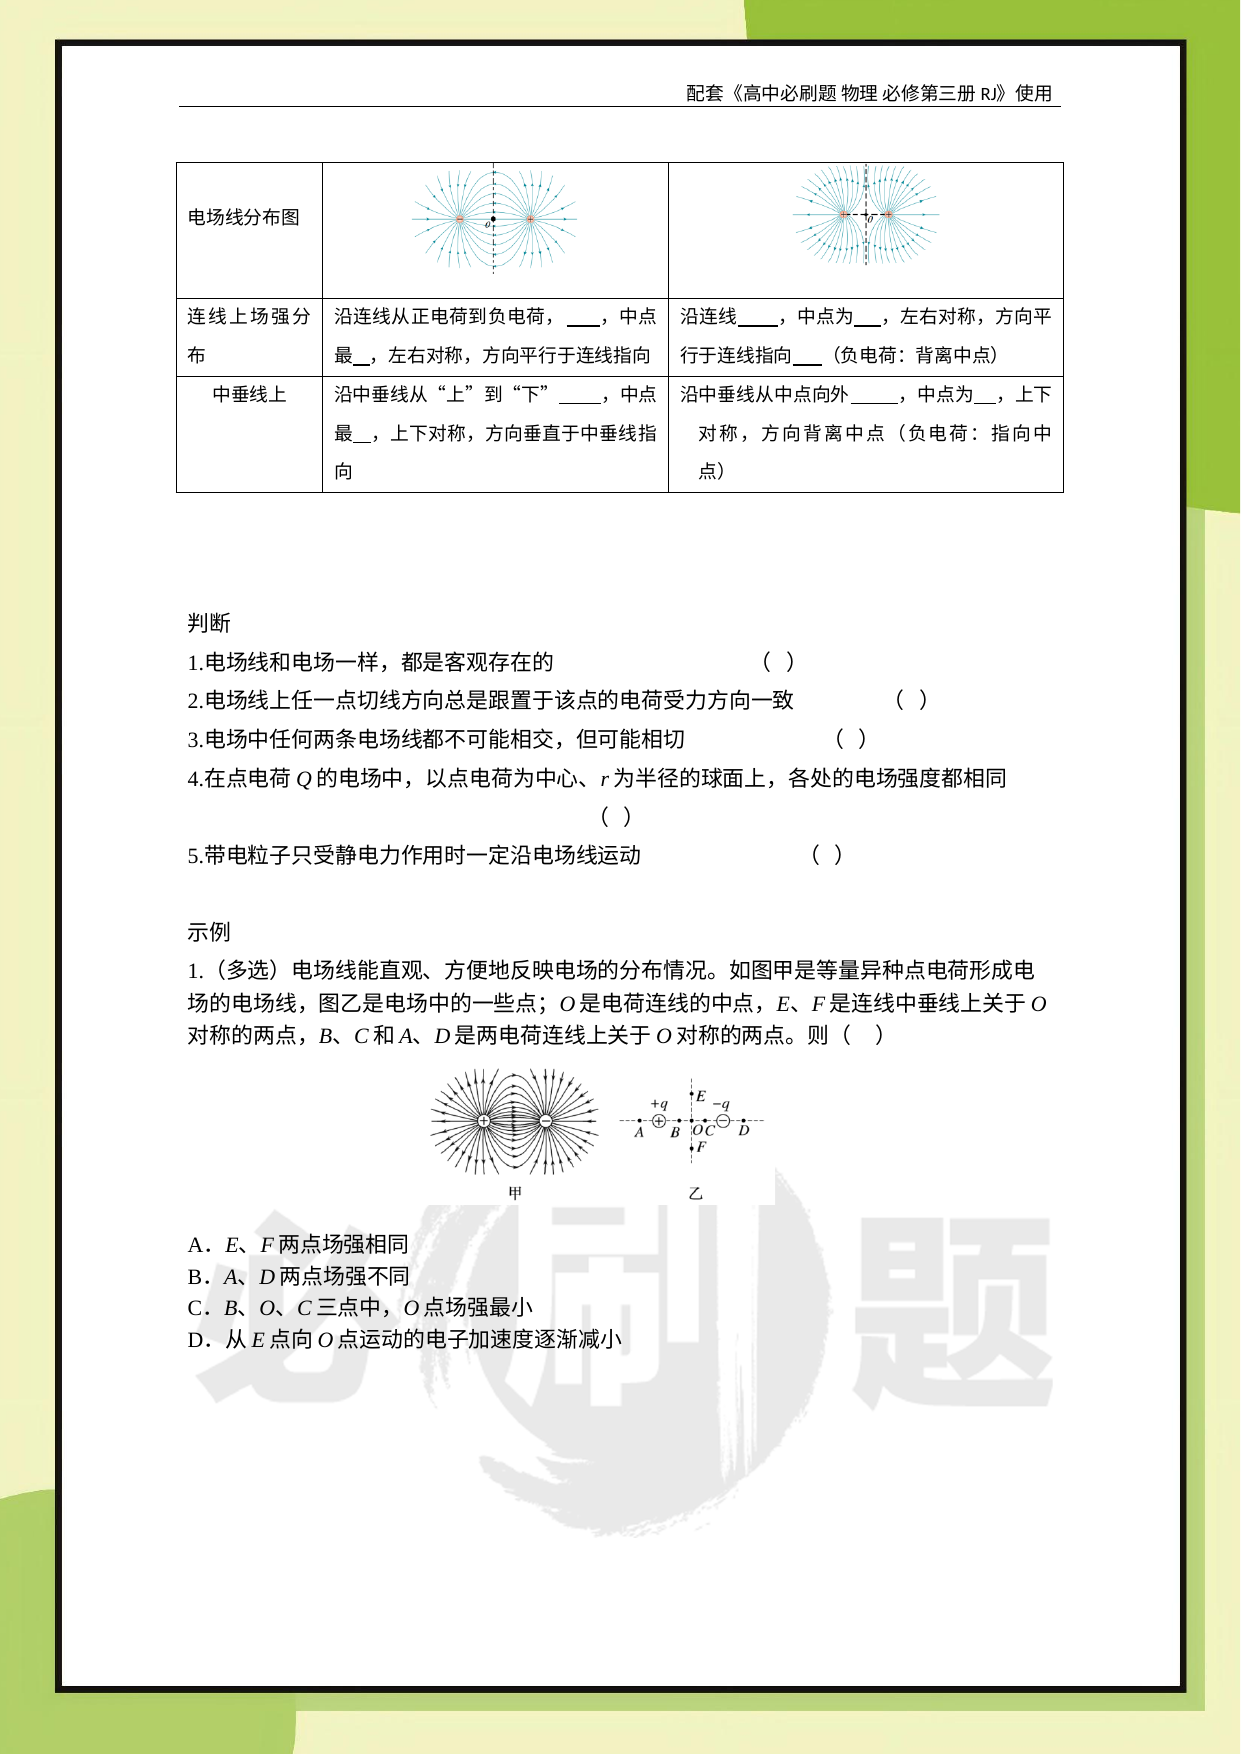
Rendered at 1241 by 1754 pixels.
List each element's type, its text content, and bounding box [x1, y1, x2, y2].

text B．A、D两点场强不同 [187, 1259, 1053, 1290]
list 5.带电粒子只受静电力作用时一定沿电场线运动 （ ） [187, 838, 1053, 871]
text A．E、F两点场强相同 [187, 1227, 1053, 1259]
text C．B、O、C三点中，O点场强最小 [187, 1290, 1053, 1322]
text 1.（多选）电场线能直观、方便地反映电场的分布情况。如图甲是等量异种点电荷形成电场的电场线，图乙是电场中的一些点；O是电荷连线的中点，E、F是连线中垂线上关于O对称的两点，B、C和A、D是两电荷连线上关于O对称的两点。则（ ） [187, 953, 1053, 1051]
table_cell 电场线分布图 [177, 163, 322, 298]
text D．从E点向O点运动的电子加速度逐渐减小 [187, 1322, 1053, 1354]
list 1.电场线和电场一样，都是客观存在的 （ ） [187, 644, 1053, 677]
table_cell [323, 163, 668, 298]
text 3.电场中任何两条电场线都不可能相交，但可能相切 （ ） [187, 722, 1053, 754]
table_cell 沿中垂线从“上”到“下” ，中点最 ，上下对称，方向垂直于中垂线指向 [323, 377, 668, 492]
list 2.电场线上任一点切线方向总是跟置于该点的电荷受力方向一致 （ ） [187, 683, 1053, 716]
text 4.在点电荷Q的电场中，以点电荷为中心、r为半径的球面上，各处的电场强度都相同 [187, 761, 1053, 793]
list 示例 [187, 914, 1053, 947]
text （ ） [187, 799, 1053, 832]
table_cell 沿连线 ，中点为 ，左右对称，方向平行于连线指向 （负电荷：背离中点） [669, 299, 1063, 376]
text 判断 [187, 606, 1053, 638]
picture [0, 0, 1241, 1754]
table_cell 连线上场强分布 [177, 299, 322, 376]
table_cell 中垂线上 [177, 377, 322, 492]
table_cell 沿连线从正电荷到负电荷， ，中点最 ，左右对称，方向平行于连线指向 [323, 299, 668, 376]
table_cell [669, 163, 1063, 298]
table_cell 沿中垂线从中点向外 ，中点为 ，上下对称，方向背离中点（负电荷：指向中点） [669, 377, 1063, 492]
